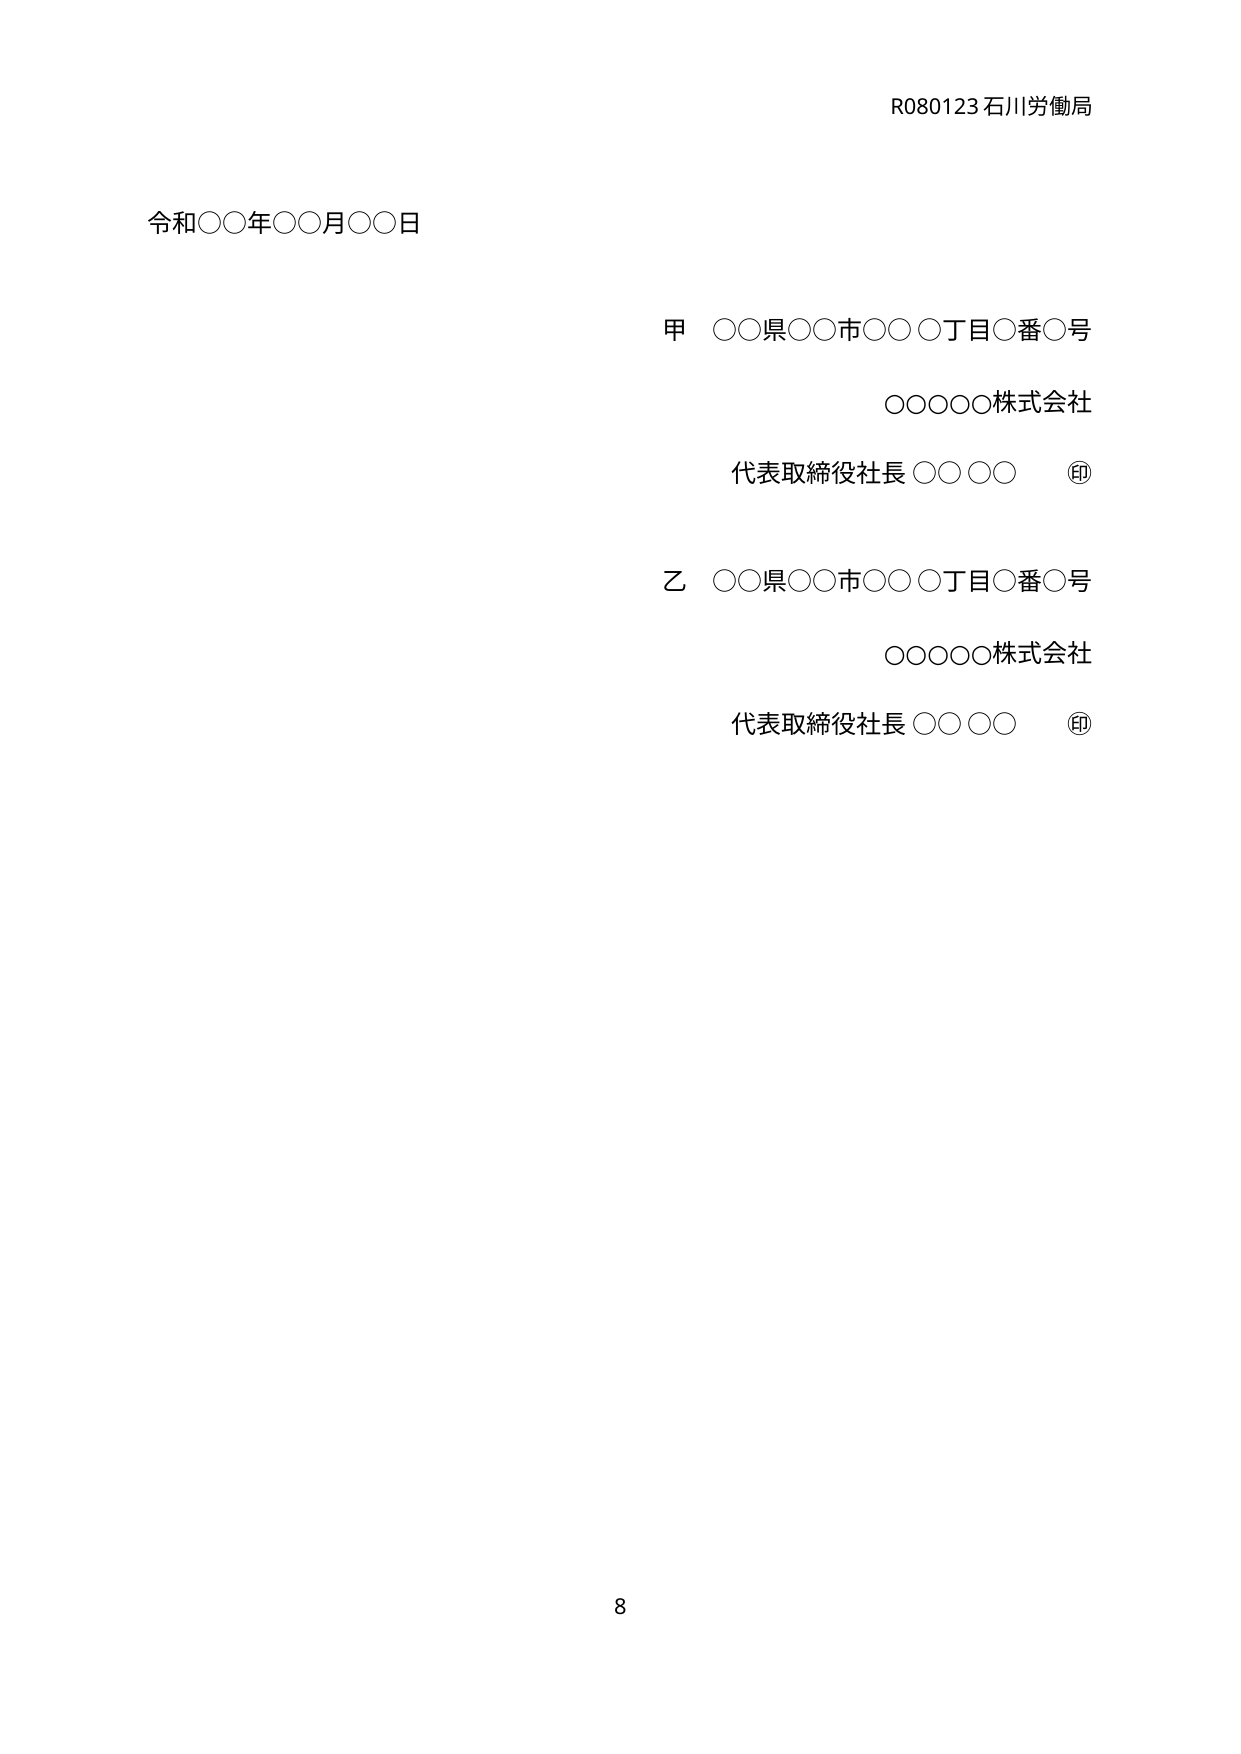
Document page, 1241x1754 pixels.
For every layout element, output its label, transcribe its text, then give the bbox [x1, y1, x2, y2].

text 代表取締役社長 ○○ ○○ ㊞ [148, 436, 1092, 508]
text 令和○○年○○月○○日 [148, 185, 1092, 257]
text 乙 ○○県○○市○○ ○丁目○番○号 [148, 544, 1092, 615]
text ○○○○○株式会社 [148, 364, 1092, 436]
text 代表取締役社長 ○○ ○○ ㊞ [148, 687, 1092, 759]
text ○○○○○株式会社 [148, 615, 1092, 687]
text 甲 ○○県○○市○○ ○丁目○番○号 [148, 293, 1092, 364]
